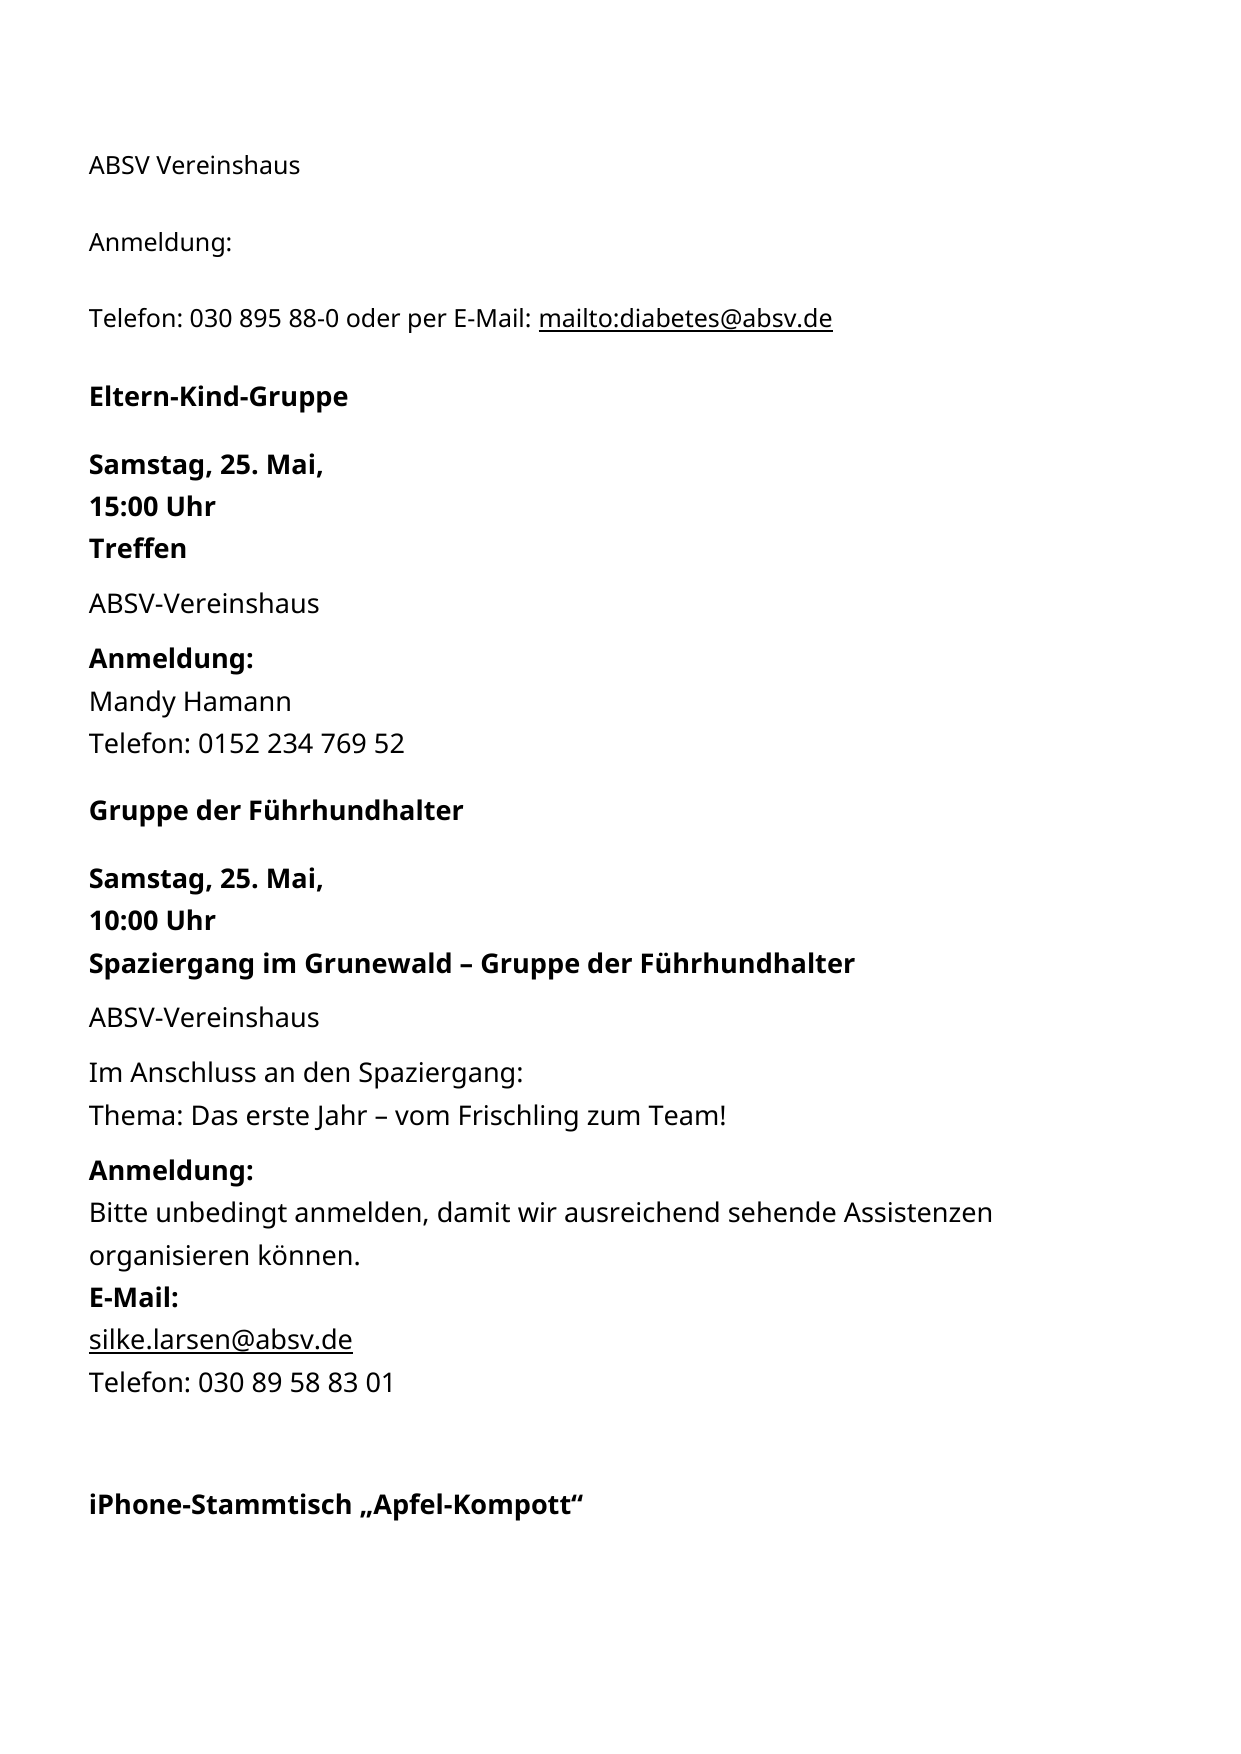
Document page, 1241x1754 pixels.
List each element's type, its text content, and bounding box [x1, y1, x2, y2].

text Telefon: 030 895 88-0 oder per E-Mail: mailto:diabetes@absv.de [89, 301, 1152, 335]
text ABSV-Vereinshaus [89, 585, 1152, 622]
subtitle iPhone-Stammtisch „Apfel-Kompott“ [89, 1485, 1152, 1522]
text Im Anschluss an den Spaziergang: Thema: Das erste Jahr – vom Frischling zum Team! [89, 1054, 1152, 1133]
text Samstag, 25. Mai, 15:00 Uhr Treffen [89, 445, 1152, 567]
text ABSV-Vereinshaus [89, 999, 1152, 1036]
subtitle Eltern-Kind-Gruppe [89, 378, 1152, 414]
text Anmeldung: Bitte unbedingt anmelden, damit wir ausreichend sehende Assistenzen organisieren können. E-Mail: silke.larsen@absv.de Telefon: 030 89 58 83 01 [89, 1151, 1152, 1400]
text Anmeldung: [89, 224, 1152, 258]
text Anmeldung: Mandy Hamann Telefon: 0152 234 769 52 [89, 640, 1152, 761]
text Samstag, 25. Mai, 10:00 Uhr Spaziergang im Grunewald – Gruppe der Führhundhalter [89, 859, 1152, 981]
text ABSV Vereinshaus [89, 148, 1152, 182]
subtitle Gruppe der Führhundhalter [89, 792, 1152, 829]
